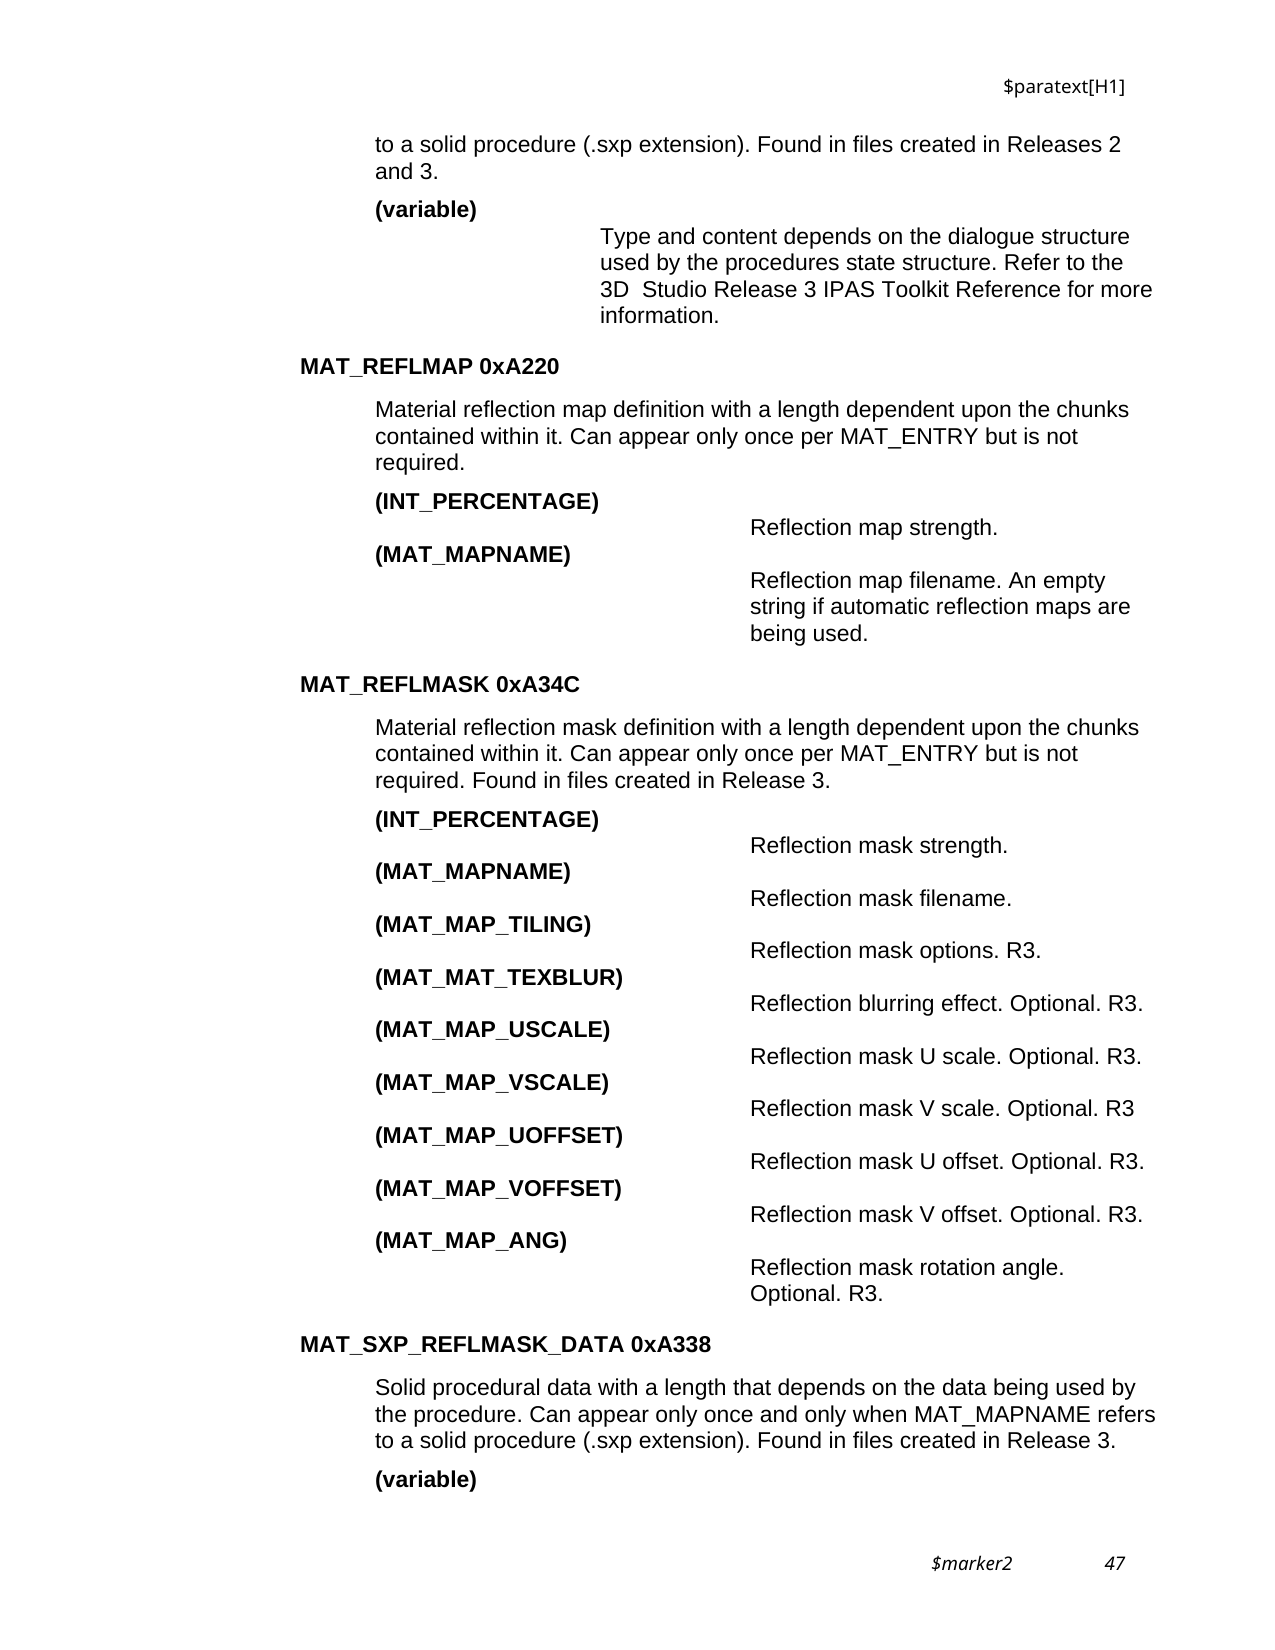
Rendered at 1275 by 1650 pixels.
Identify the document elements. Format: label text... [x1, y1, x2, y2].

text MAT_REFLMAP 0xA220 [300, 353, 1162, 379]
text Reflection mask V offset. Optional. R3. [750, 1201, 1162, 1227]
text (MAT_MAPNAME) [375, 541, 937, 567]
text MAT_SXP_REFLMASK_DATA 0xA338 [300, 1331, 1162, 1358]
text (INT_PERCENTAGE) [375, 488, 937, 514]
text Reflection mask options. R3. [750, 937, 1162, 964]
text MAT_REFLMASK 0xA34C [300, 671, 1162, 697]
text (INT_PERCENTAGE) [375, 806, 937, 832]
text Reflection mask rotation angle. Optional. R3. [750, 1253, 1162, 1306]
text Reflection mask strength. [750, 832, 1162, 858]
text Reflection map filename. An empty string if automatic reflection maps are being used. [750, 567, 1162, 646]
text (variable) [375, 196, 937, 223]
text (MAT_MAT_TEXBLUR) [375, 964, 937, 990]
text Solid procedural data with a length that depends on the data being used by the procedure. Can appear only once and only when MAT_MAPNAME refers to a solid procedure (.sxp extension). Found in files created in Release 3. [375, 1374, 1162, 1453]
text (MAT_MAP_TILING) [375, 911, 937, 937]
text Reflection blurring effect. Optional. R3. [750, 990, 1162, 1016]
text (MAT_MAP_UOFFSET) [375, 1122, 937, 1148]
text (MAT_MAP_VSCALE) [375, 1069, 937, 1095]
text Reflection mask U scale. Optional. R3. [750, 1043, 1162, 1069]
text (MAT_MAP_ANG) [375, 1227, 937, 1253]
text Reflection map strength. [750, 514, 1162, 541]
text Reflection mask filename. [750, 884, 1162, 911]
text Reflection mask U offset. Optional. R3. [750, 1148, 1162, 1174]
text Reflection mask V scale. Optional. R3 [750, 1095, 1162, 1122]
text Material reflection map definition with a length dependent upon the chunks contained within it. Can appear only once per MAT_ENTRY but is not required. [375, 396, 1162, 475]
text Material reflection mask definition with a length dependent upon the chunks contained within it. Can appear only once per MAT_ENTRY but is not required. Found in files created in Release 3. [375, 714, 1162, 793]
text (MAT_MAP_VOFFSET) [375, 1174, 937, 1201]
text Type and content depends on the dialogue structure used by the procedures state structure. Refer to the 3D Studio Release 3 IPAS Toolkit Reference for more information. [600, 223, 1162, 328]
text (variable) [375, 1466, 937, 1492]
text (MAT_MAPNAME) [375, 858, 937, 884]
text (MAT_MAP_USCALE) [375, 1016, 937, 1043]
